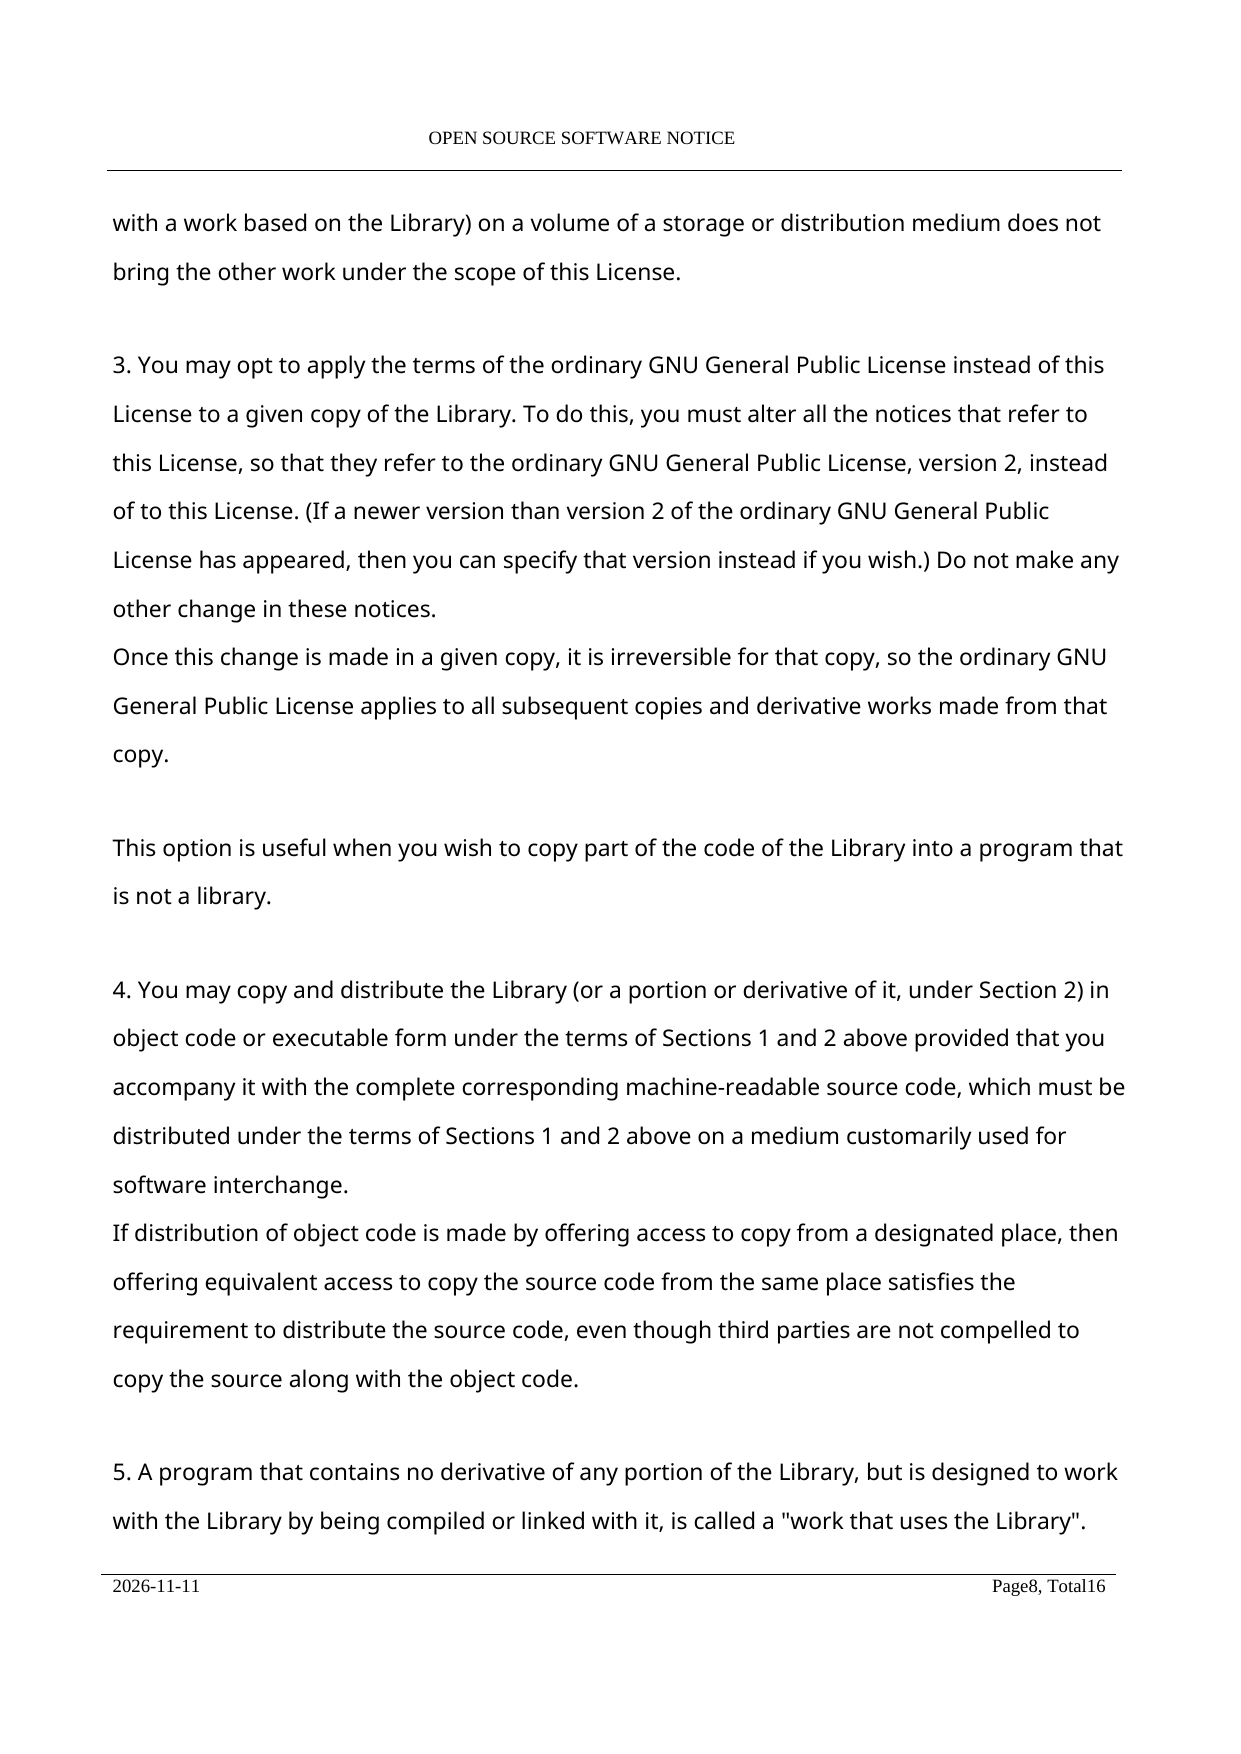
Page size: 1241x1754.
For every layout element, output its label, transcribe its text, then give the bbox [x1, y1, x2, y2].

text 4. You may copy and distribute the Library (or a portion or derivative of it, under Section 2) in object code or executable form under the terms of Sections 1 and 2 above provided that you accompany it with the complete corresponding machine-readable source code, which must be distributed under the terms of Sections 1 and 2 above on a medium customarily used for software interchange. [112, 973, 1128, 1200]
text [112, 1456, 1128, 1537]
text This option is useful when you wish to copy part of the code of the Library into a program that is not a library. [112, 831, 1128, 912]
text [112, 206, 1128, 288]
text If distribution of object code is made by offering access to copy from a designated place, then offering equivalent access to copy the source code from the same place satisfies the requirement to distribute the source code, even though third parties are not compelled to copy the source along with the object code. [112, 1216, 1128, 1395]
text Once this change is made in a given copy, it is irreversible for that copy, so the ordinary GNU General Public License applies to all subsequent copies and derivative works made from that copy. [112, 640, 1128, 770]
text 3. You may opt to apply the terms of the ordinary GNU General Public License instead of this License to a given copy of the Library. To do this, you must alter all the notices that refer to this License, so that they refer to the ordinary GNU General Public License, version 2, instead of to this License. (If a newer version than version 2 of the ordinary GNU General Public License has appeared, then you can specify that version instead if you wish.) Do not make any other change in these notices. [112, 348, 1128, 624]
